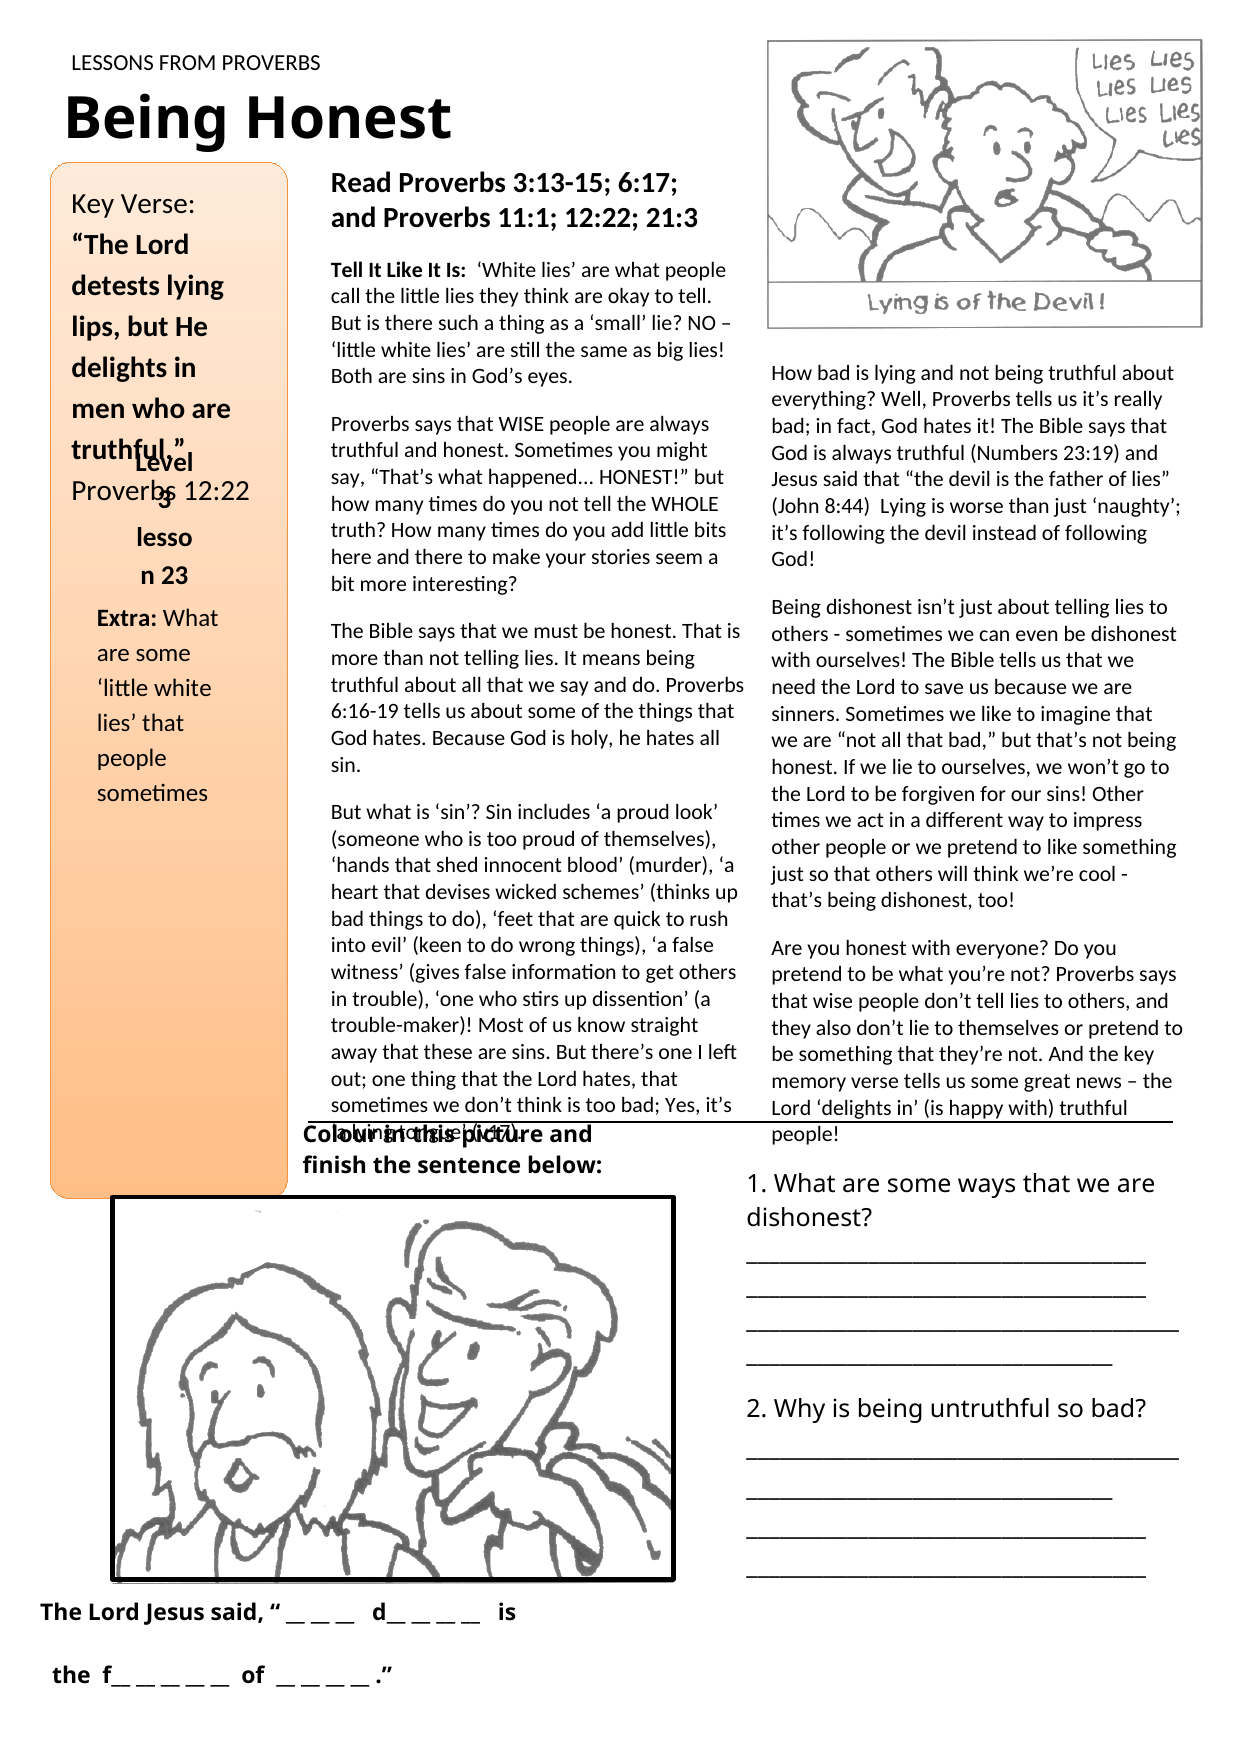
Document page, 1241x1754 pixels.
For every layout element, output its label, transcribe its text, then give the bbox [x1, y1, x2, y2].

picture [112, 1582, 674, 1589]
picture [115, 1210, 671, 1577]
picture [761, 32, 1213, 338]
text FUN [288, 256, 1090, 368]
